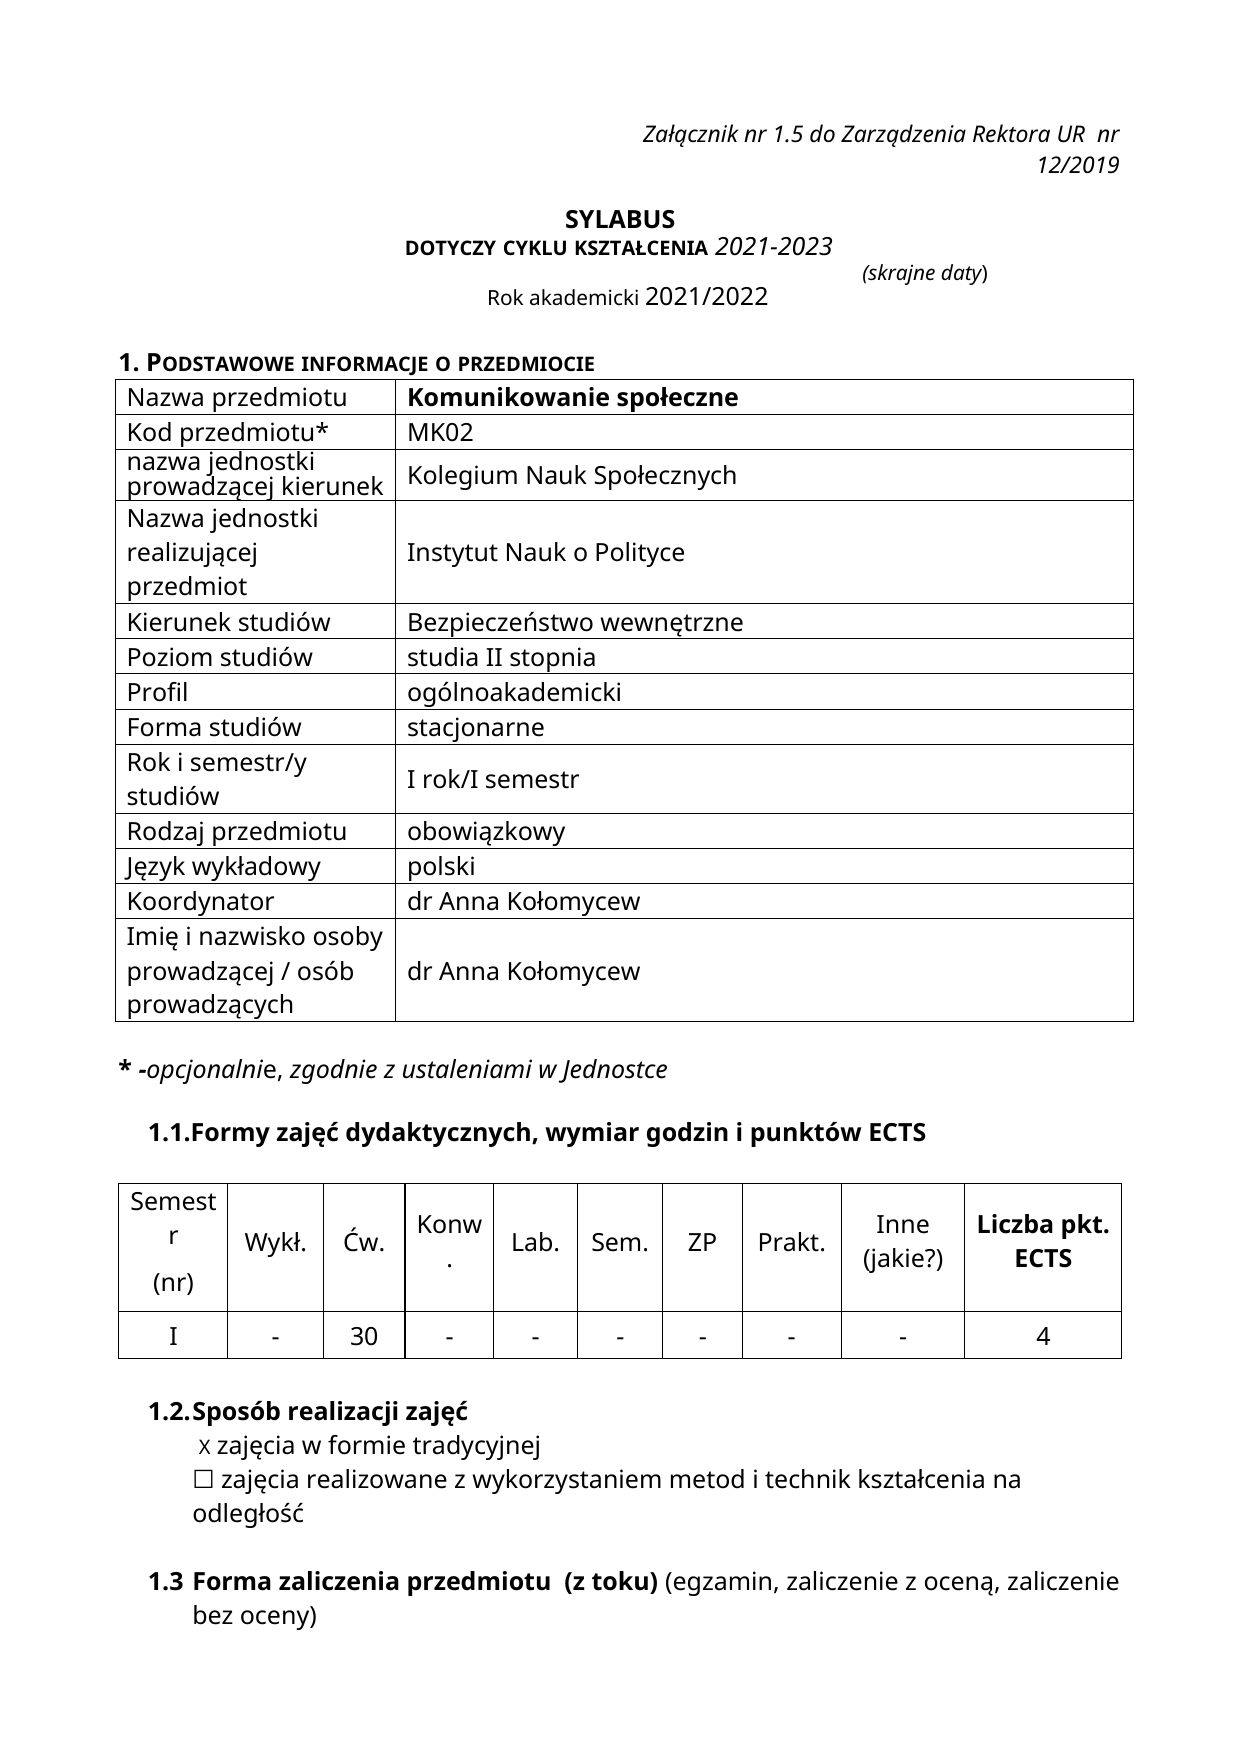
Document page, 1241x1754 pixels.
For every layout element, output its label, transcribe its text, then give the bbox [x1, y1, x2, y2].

text Załącznik nr 1.5 do Zarządzenia Rektora UR nr 12/2019 [118, 118, 1122, 181]
table_header Wykł. [228, 1184, 323, 1311]
table_header Semestr (nr) [119, 1184, 227, 1311]
text Rok akademicki 2021/2022 [118, 286, 1122, 311]
table_cell - [663, 1312, 742, 1358]
table_header Komunikowanie społeczne [396, 380, 1133, 414]
table_cell - [842, 1312, 964, 1358]
text 1.3 Forma zaliczenia przedmiotu (z toku) (egzamin, zaliczenie z oceną, zaliczenie bez oceny) [148, 1564, 1122, 1632]
table_header Lab. [494, 1184, 577, 1311]
table_cell nazwa jednostki prowadzącej kierunek [116, 450, 395, 500]
table_cell Kolegium Nauk Społecznych [396, 450, 1133, 500]
table_cell Rok i semestr/y studiów [116, 745, 395, 813]
table_cell ogólnoakademicki [396, 674, 1133, 708]
table_cell Język wykładowy [116, 849, 395, 883]
table_header ZP [663, 1184, 742, 1311]
table_cell MK02 [396, 415, 1133, 449]
table_header Ćw. [324, 1184, 404, 1311]
table_cell Forma studiów [116, 710, 395, 743]
table_header Inne (jakie?) [842, 1184, 964, 1311]
table_cell Profil [116, 674, 395, 708]
text 1.2. Sposób realizacji zajęć [148, 1393, 1122, 1427]
table_cell dr Anna Kołomycew [396, 919, 1133, 1021]
table_header Nazwa przedmiotu [116, 380, 395, 414]
table_cell Koordynator [116, 884, 395, 918]
table_cell Instytut Nauk o Polityce [396, 501, 1133, 603]
table_cell Bezpieczeństwo wewnętrzne [396, 604, 1133, 638]
table_cell Kierunek studiów [116, 604, 395, 638]
table_cell obowiązkowy [396, 814, 1133, 848]
table_cell studia II stopnia [396, 639, 1133, 673]
table_cell 4 [965, 1312, 1121, 1358]
table_header Konw. [406, 1184, 493, 1311]
table_cell 30 [324, 1312, 404, 1358]
text dotyczy cyklu kształcenia 2021-2023 [118, 236, 1122, 261]
text 1.1.Formy zajęć dydaktycznych, wymiar godzin i punktów ECTS [148, 1115, 1122, 1149]
table_cell Kod przedmiotu* [116, 415, 395, 449]
table_cell dr Anna Kołomycew [396, 884, 1133, 918]
table_header Liczba pkt. ECTS [965, 1184, 1121, 1311]
table_cell Rodzaj przedmiotu [116, 814, 395, 848]
table_cell Nazwa jednostki realizującej przedmiot [116, 501, 395, 603]
table_cell - [406, 1312, 493, 1358]
text x zajęcia w formie tradycyjnej [192, 1427, 1122, 1461]
table_cell - [743, 1312, 841, 1358]
text SYLABUS [118, 201, 1122, 236]
table_cell polski [396, 849, 1133, 883]
table_cell I [119, 1312, 227, 1358]
table_cell Imię i nazwisko osoby prowadzącej / osób prowadzących [116, 919, 395, 1021]
text * -opcjonalnie, zgodnie z ustaleniami w Jednostce [118, 1051, 1122, 1086]
text ☐ zajęcia realizowane z wykorzystaniem metod i technik kształcenia na odległość [192, 1461, 1122, 1529]
table_cell I rok/I semestr [396, 745, 1133, 813]
table_cell - [578, 1312, 662, 1358]
table_cell Poziom studiów [116, 639, 395, 673]
table_header Prakt. [743, 1184, 841, 1311]
table_cell - [494, 1312, 577, 1358]
table_cell stacjonarne [396, 710, 1133, 743]
text (skrajne daty) [118, 261, 1122, 286]
table_cell - [228, 1312, 323, 1358]
table_header Sem. [578, 1184, 662, 1311]
text 1. Podstawowe informacje o przedmiocie [118, 344, 1122, 379]
